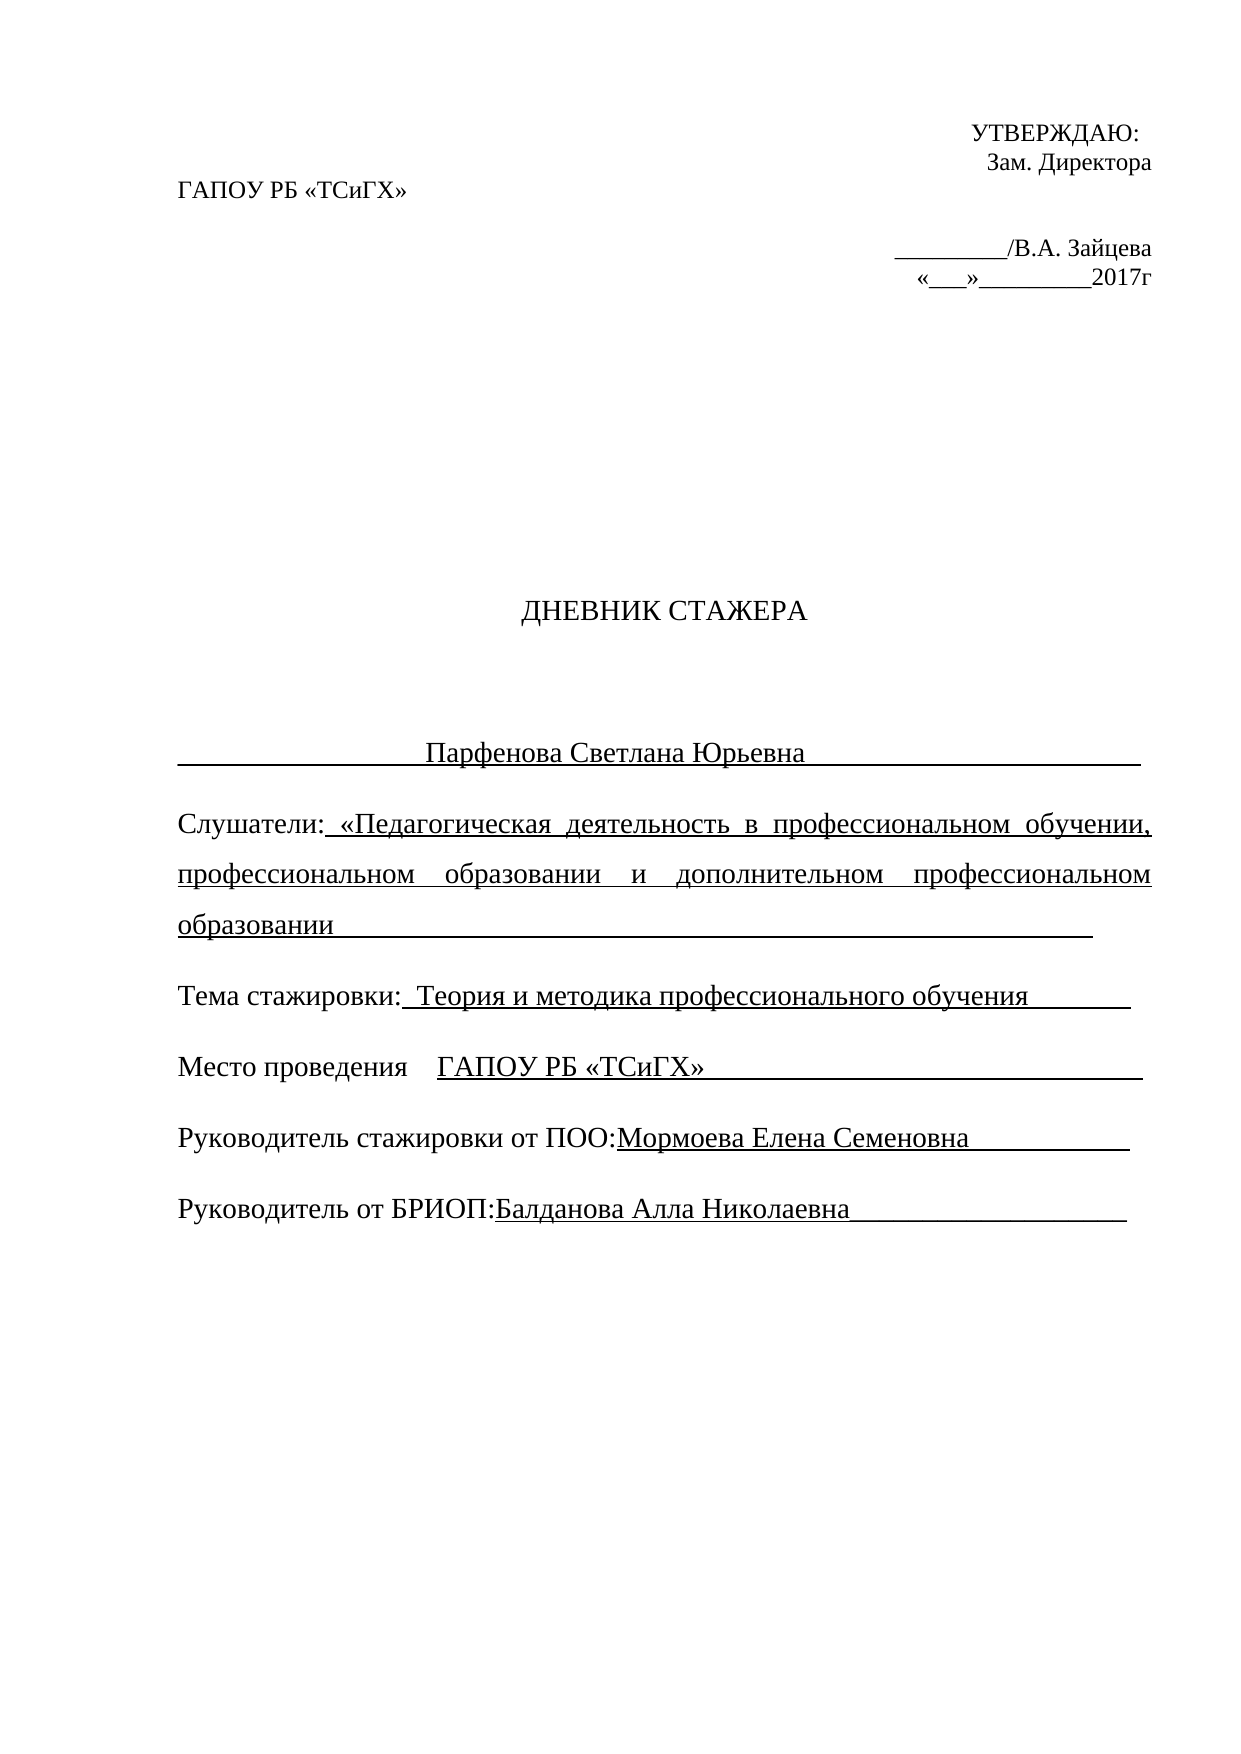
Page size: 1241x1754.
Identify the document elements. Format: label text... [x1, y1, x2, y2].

text ДНЕВНИК СТАЖЕРА [177, 593, 1152, 626]
text Тема стажировки: Теория и методика профессионального обучения_______ [177, 978, 1152, 1012]
text _________________Парфенова Светлана Юрьевна_______________________ [177, 735, 1152, 769]
text Зам. Директора [177, 147, 1152, 176]
text Руководитель стажировки от ПОО:Мормоева Елена Семеновна___________ [177, 1120, 1152, 1154]
text _________/В.А. Зайцева [177, 233, 1152, 262]
text Руководитель от БРИОП:Балданова Алла Николаевна___________________ [177, 1192, 1152, 1225]
text Место проведения ГАПОУ РБ «ТСиГХ»______________________________ [177, 1049, 1152, 1083]
text Слушатели: «Педагогическая деятельность в профессиональном обучении, профессиональном образовании и дополнительном профессиональном образовании____________________________________________________ [177, 887, 1152, 941]
text ГАПОУ РБ «ТСиГХ» [177, 176, 1152, 204]
text Слушатели: «Педагогическая деятельность в профессиональном обучении, профессиональном образовании и дополнительном профессиональном образовании____________________________________________________ [177, 806, 1152, 886]
text «___»_________2017г [177, 262, 1152, 291]
text УТВЕРЖДАЮ: [177, 118, 1152, 147]
